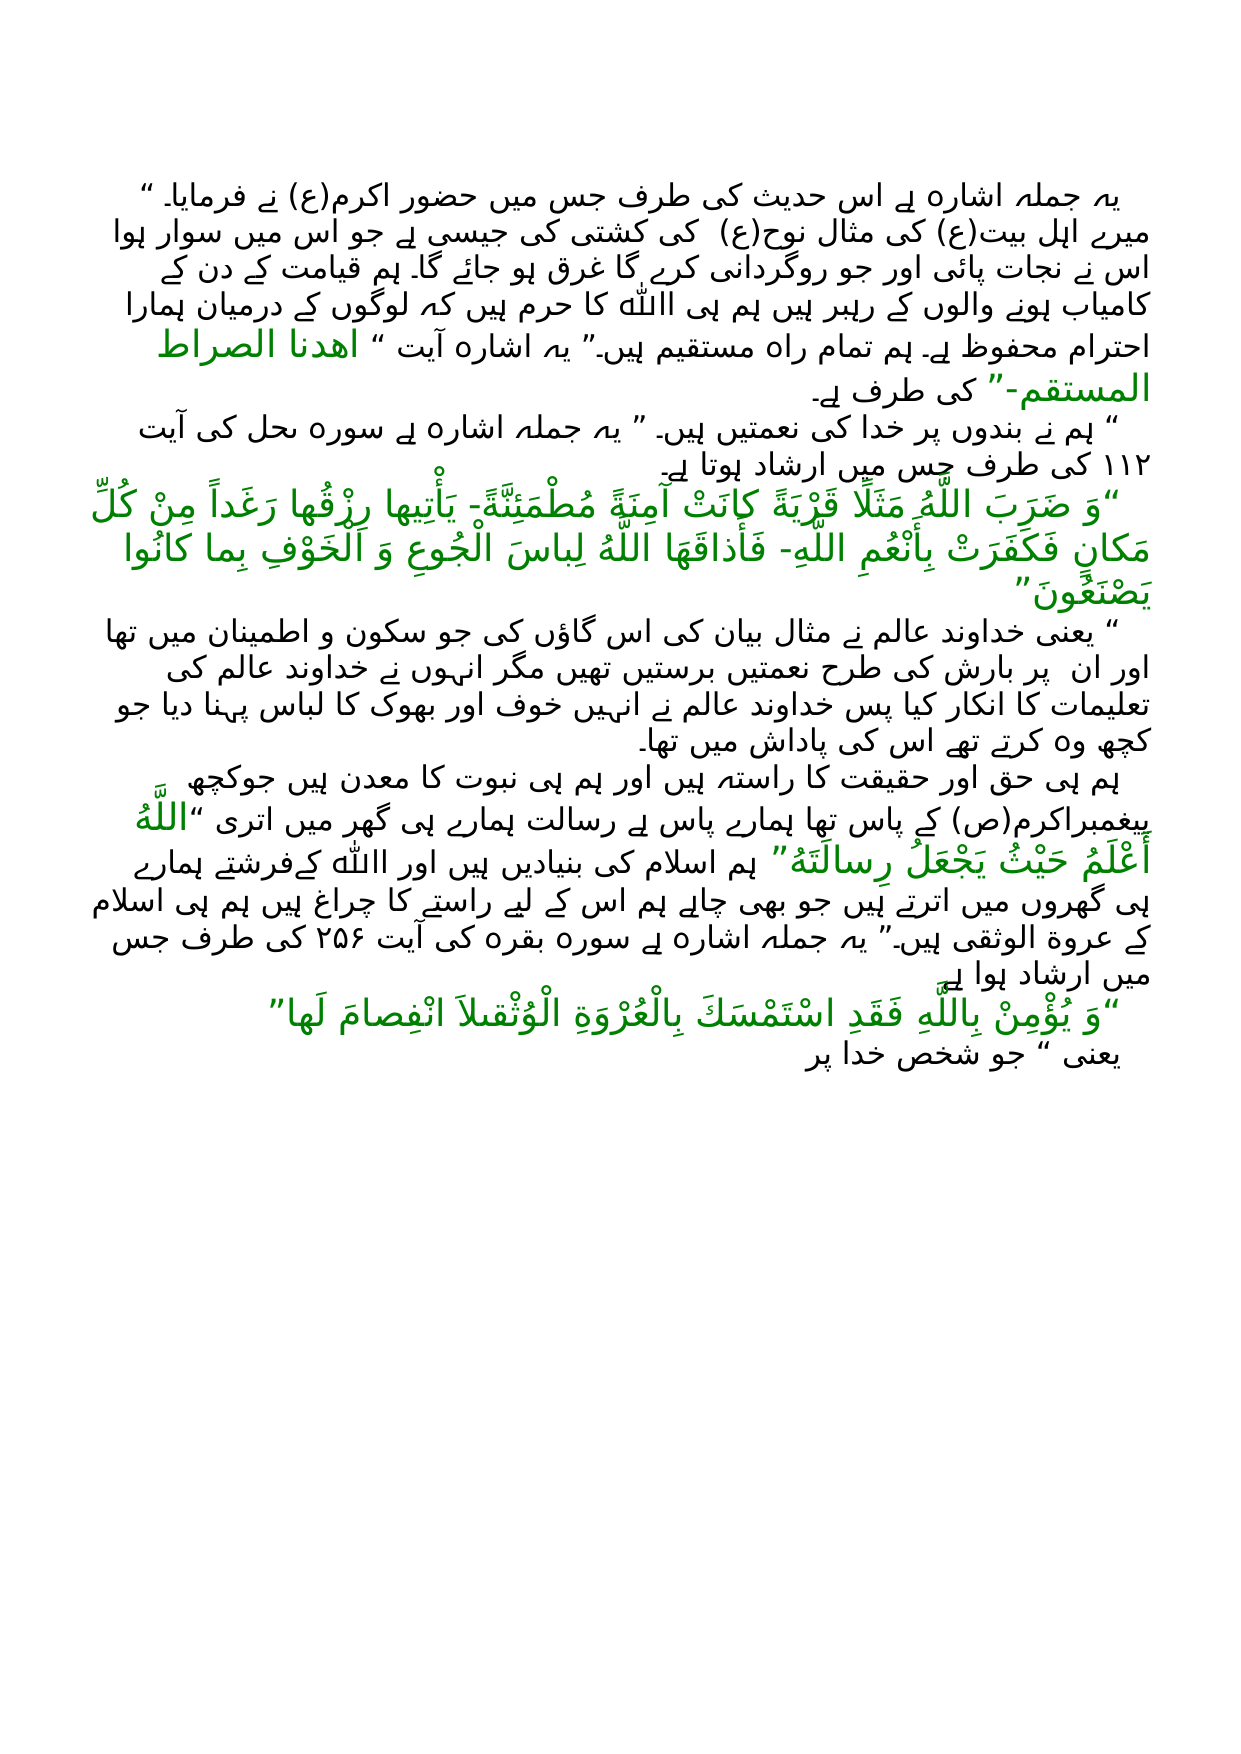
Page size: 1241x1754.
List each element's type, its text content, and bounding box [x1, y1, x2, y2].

text “وَ ضَرَبَ‏ اللَّهُ‏ مَثَلًا قَرْيَةً كانَتْ آمِنَةً مُطْمَئِنَّةً- يَأْتِيها رِزْقُها رَغَداً مِنْ كُلِّ مَكانٍ فَكَفَرَتْ بِأَنْعُمِ اللَّهِ- فَأَذاقَهَا اللَّهُ لِباسَ الْجُوعِ وَ الْخَوْفِ بِما كانُوا يَصْنَعُونَ‏” [89, 483, 1152, 613]
text یعنی “ جو شخص خدا پر [89, 1035, 1152, 1072]
text ہم ہی حق اور حقیقت کا راستہ ہیں اور ہم ہی نبوت کا معدن ہیں جوکچھ پیغمبراکرم(ص) کے پاس تھا ہمارے پاس ہے رسالت ہمارے ہی گھر میں اتری “اللَّهُ‏ أَعْلَمُ‏ حَيْثُ‏ يَجْعَلُ رِسالَتَهُ” ہم اسلام کی بنیادیں ہیں اور اﷲ کےفرشتے ہمارے ہی گھروں میں اترتے ہیں جو بھی چاہے ہم اس کے لیے راستے کا چراغ ہیں ہم ہی اسلام کے عروة الوثقی ہیں۔” یہ جملہ اشارہ ہے سورہ بقرہ کی آیت ۲۵۶ کی طرف جس میں ارشاد ہوا ہے [89, 759, 1152, 992]
text “ یعنی خداوند عالم نے مثال بیان کی اس گاؤں کی جو سکون و اطمینان میں تھا اور ان پر بارش کی طرح نعمتیں برستیں تھیں مگر انہوں نے خداوند عالم کی تعلیمات کا انکار کیا پس خداوند عالم نے انہیں خوف اور بھوک کا لباس پہنا دیا جو کچھ وہ کرتے تھے اس کی پاداش میں تھا۔ [89, 613, 1152, 759]
text “ ہم نے بندوں پر خدا کی نعمتیں ہیں۔ ” یہ جملہ اشارہ ہے سورہ ںحل کی آیت ۱۱۲ کی طرف جس میں ارشاد ہوتا ہے۔ [89, 410, 1152, 483]
text “وَ يُؤْمِنْ‏ بِاللَّهِ‏ فَقَدِ اسْتَمْسَكَ بِالْعُرْوَةِ الْوُثْقى‏لاَ انْفِصامَ لَها” [89, 992, 1152, 1035]
text یہ جملہ اشارہ ہے اس حدیث کی طرف جس میں حضور اکرم(ع) نے فرمایا۔ “ میرے اہل بیت(ع) کی مثال نوح(ع) کی کشتی کی جیسی ہے جو اس میں سوار ہوا اس نے نجات پائی اور جو روگردانی کرے گا غرق ہو جائے گا۔ ہم قیامت کے دن کے کامیاب ہونے والوں کے رہبر ہیں ہم ہی اﷲ کا حرم ہیں کہ لوگوں کے درمیان ہمارا احترام محفوظ ہے۔ ہم تمام راہ مستقیم ہیں۔” یہ اشارہ آیت “ اهدنا الصراط المستقم-” کی طرف ہے۔ [89, 177, 1152, 410]
